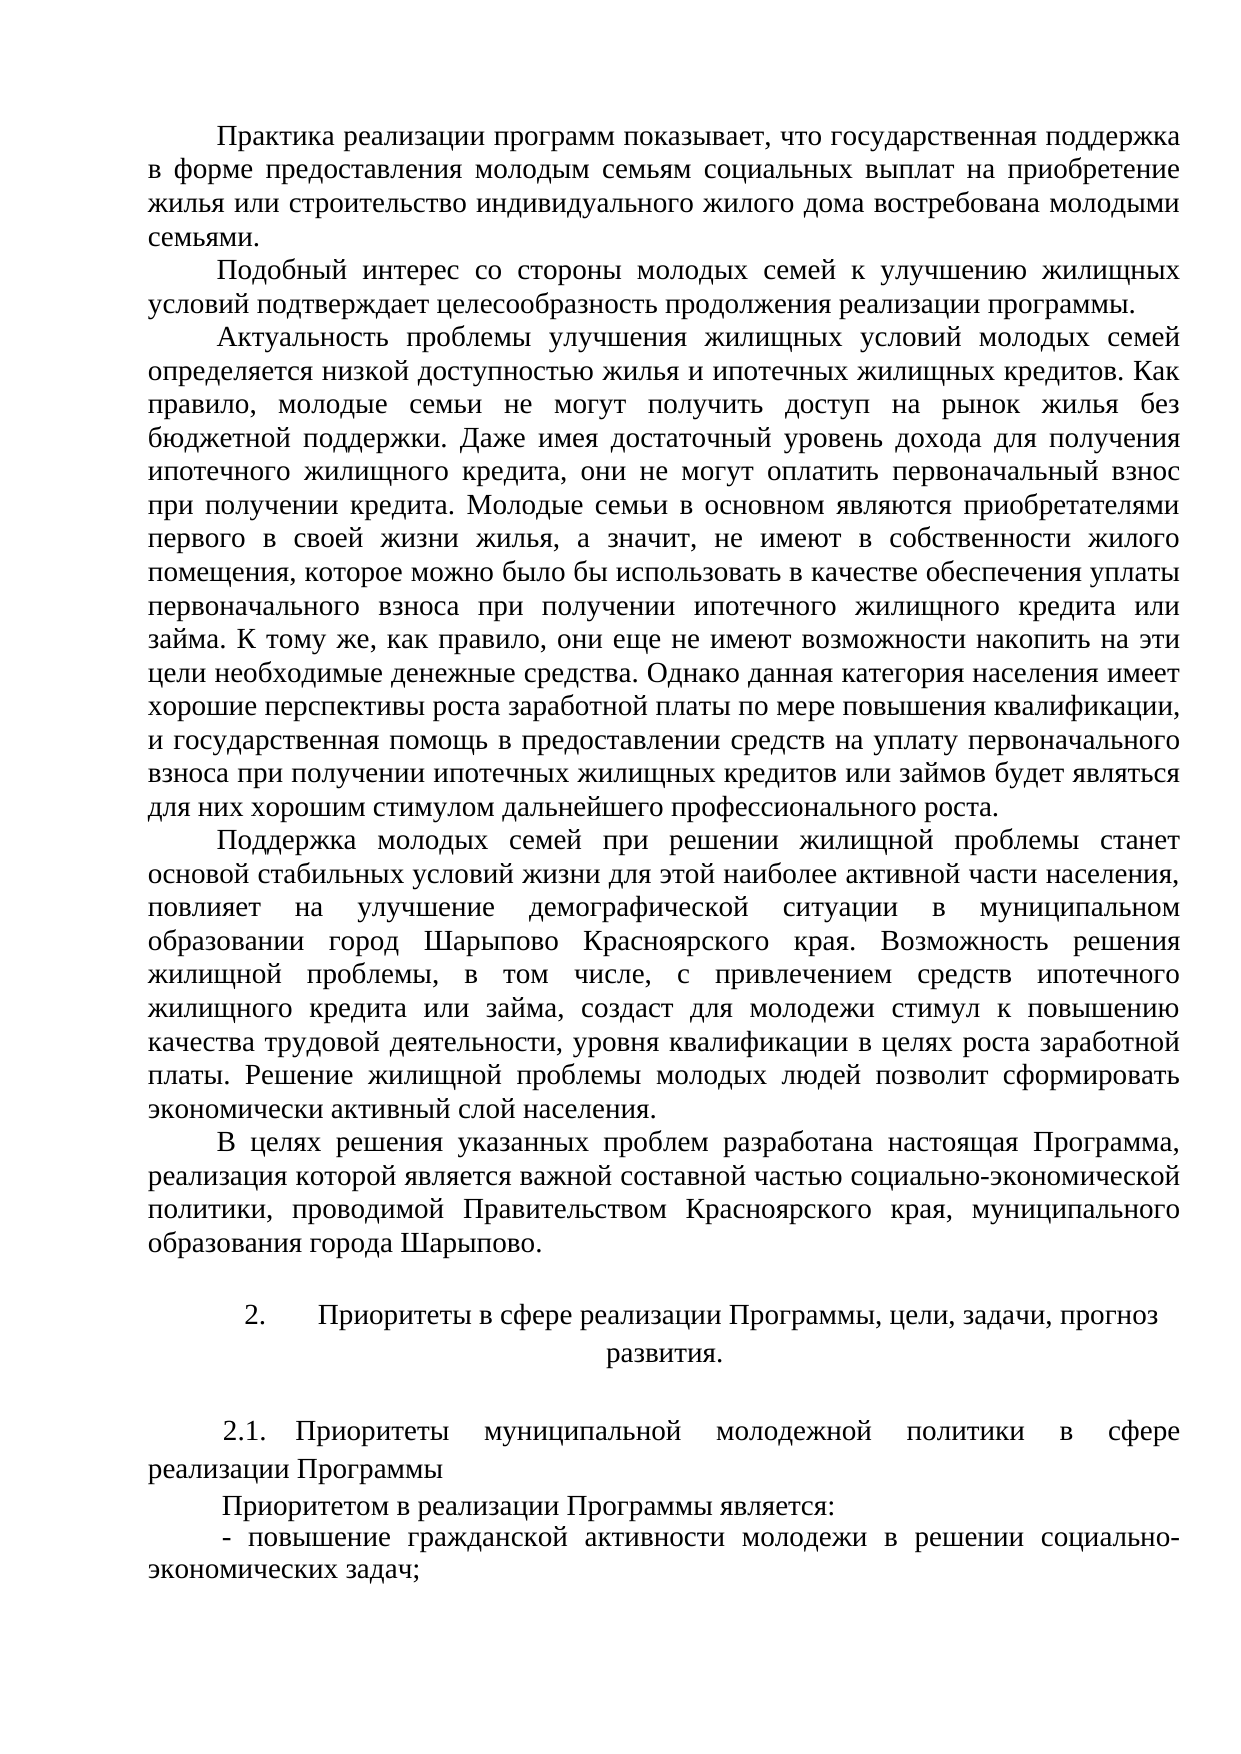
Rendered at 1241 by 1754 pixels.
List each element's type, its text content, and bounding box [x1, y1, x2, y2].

text Практика реализации программ показывает, что государственная поддержка в форме предоставления молодым семьям социальных выплат на приобретение жилья или строительство индивидуального жилого дома востребована молодыми семьями. [148, 118, 1181, 252]
list В целях решения указанных проблем разработана настоящая Программа, реализация которой является важной составной частью социально-экономической политики, проводимой Правительством Красноярского края, муниципального образования города Шарыпово. [148, 1124, 1181, 1258]
text - повышение гражданской активности молодежи в решении социально-экономических задач; [148, 1521, 1181, 1584]
text Актуальность проблемы улучшения жилищных условий молодых семей определяется низкой доступностью жилья и ипотечных жилищных кредитов. Как правило, молодые семьи не могут получить доступ на рынок жилья без бюджетной поддержки. Даже имея достаточный уровень дохода для получения ипотечного жилищного кредита, они не могут оплатить первоначальный взнос при получении кредита. Молодые семьи в основном являются приобретателями первого в своей жизни жилья, а значит, не имеют в собственности жилого помещения, которое можно было бы использовать в качестве обеспечения уплаты первоначального взноса при получении ипотечного жилищного кредита или займа. К тому же, как правило, они еще не имеют возможности накопить на эти цели необходимые денежные средства. Однако данная категория населения имеет хорошие перспективы роста заработной платы по мере повышения квалификации, и государственная помощь в предоставлении средств на уплату первоначального взноса при получении ипотечных жилищных кредитов или займов будет являться для них хорошим стимулом дальнейшего профессионального роста. [148, 319, 1181, 822]
list Приоритеты муниципальной молодежной политики в сфере реализации Программы [148, 1413, 1181, 1485]
text Приоритетом в реализации Программы является: [148, 1490, 1181, 1521]
list Приоритеты в сфере реализации Программы, цели, задачи, прогноз развития. [148, 1297, 1181, 1369]
text Подобный интерес со стороны молодых семей к улучшению жилищных условий подтверждает целесообразность продолжения реализации программы. [148, 252, 1181, 319]
text Поддержка молодых семей при решении жилищной проблемы станет основой стабильных условий жизни для этой наиболее активной части населения, повлияет на улучшение демографической ситуации в муниципальном образовании город Шарыпово Красноярского края. Возможность решения жилищной проблемы, в том числе, с привлечением средств ипотечного жилищного кредита или займа, создаст для молодежи стимул к повышению качества трудовой деятельности, уровня квалификации в целях роста заработной платы. Решение жилищной проблемы молодых людей позволит сформировать экономически активный слой населения. [148, 822, 1181, 1124]
